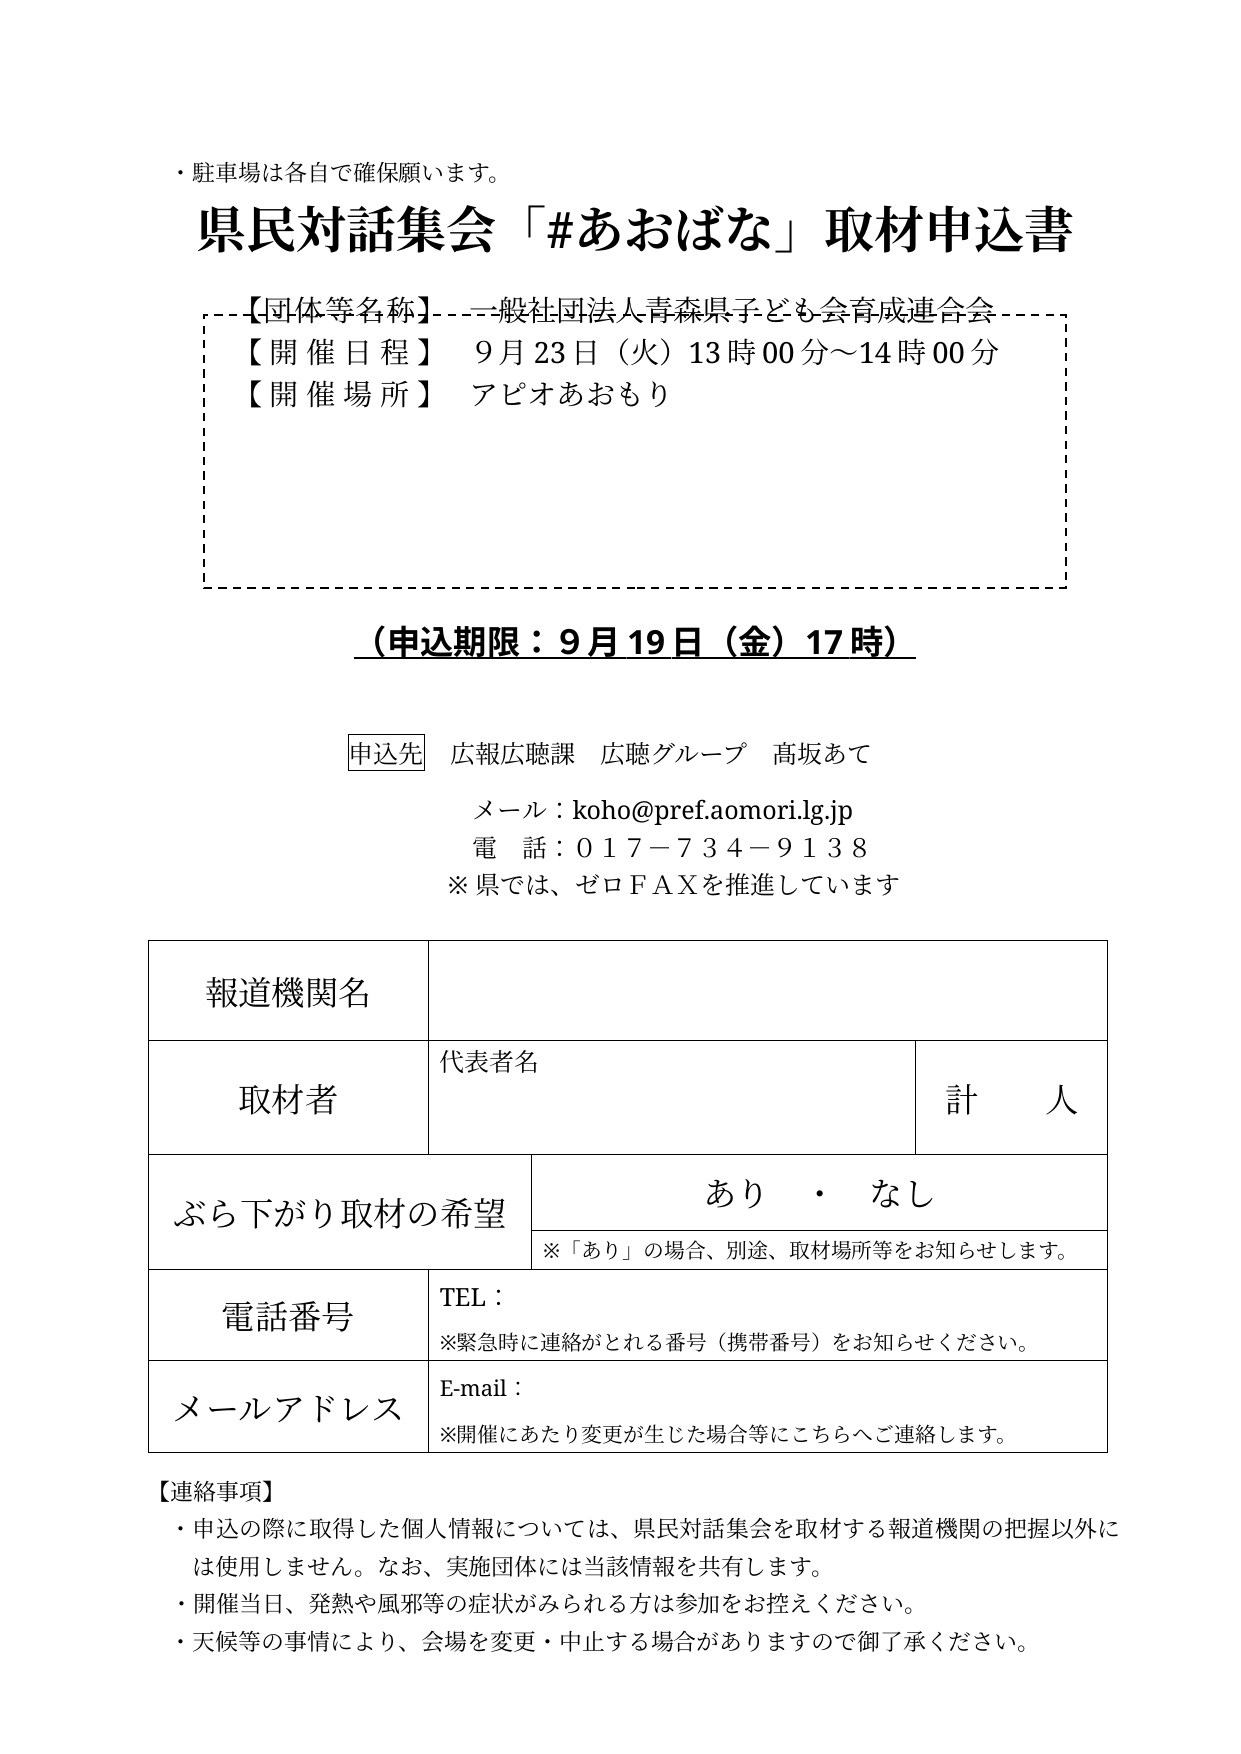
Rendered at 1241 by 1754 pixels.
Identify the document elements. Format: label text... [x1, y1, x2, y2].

text ・申込の際に取得した個人情報については、県民対話集会を取材する報道機関の把握以外には使用しません。なお、実施団体には当該情報を共有します。 [169, 1509, 1122, 1584]
text ・天候等の事情により、会場を変更・中止する場合がありますので御了承ください。 [169, 1622, 1122, 1659]
table_header 【団体等名称】 [222, 288, 458, 330]
text ・駐車場は各自で確保願います。 [169, 152, 1122, 190]
text 申込先 広報広聴課 広聴グループ 髙坂あて [148, 715, 1122, 790]
table_cell 計 人 [916, 1041, 1107, 1154]
table_cell ９月23日（火）13時00分～14時00分 [458, 330, 1048, 372]
table_cell E-mail： [429, 1361, 1107, 1413]
table_cell 電話番号 [149, 1270, 428, 1360]
table_cell 【開催場所】 [222, 372, 458, 414]
table_header 一般社団法人青森県子ども会育成連合会 [458, 288, 1048, 330]
table_cell あり ・ なし [532, 1155, 1107, 1230]
table_cell ※緊急時に連絡がとれる番号（携帯番号）をお知らせください。 [429, 1322, 1107, 1360]
table_header [429, 941, 1107, 1040]
text 電 話：０１７－７３４－９１３８ [148, 827, 1122, 865]
text ・開催当日、発熱や風邪等の症状がみられる方は参加をお控えください。 [148, 1584, 1122, 1622]
table_cell 取材者 [149, 1041, 428, 1154]
text 【連絡事項】 [148, 1472, 1122, 1509]
table_header 報道機関名 [149, 941, 428, 1040]
table_cell 代表者名 [429, 1041, 915, 1154]
text （申込期限：９月19日（金）17時） [148, 602, 1122, 677]
text ※ 県では、ゼロＦＡＸを推進しています [148, 865, 1122, 902]
table_cell ※開催にあたり変更が生じた場合等にこちらへご連絡します。 [429, 1413, 1107, 1452]
table_cell TEL： [429, 1270, 1107, 1322]
table_cell アピオあおもり [458, 372, 1048, 414]
table_cell ※「あり」の場合、別途、取材場所等をお知らせします。 [532, 1231, 1107, 1268]
text メール：koho@pref.aomori.lg.jp [148, 790, 1122, 827]
table_cell 【開催日程】 [222, 330, 458, 372]
table_cell メールアドレス [149, 1361, 428, 1452]
text 県民対話集会「#あおばな」取材申込書 [148, 190, 1122, 265]
table_cell ぶら下がり取材の希望 [149, 1155, 531, 1268]
